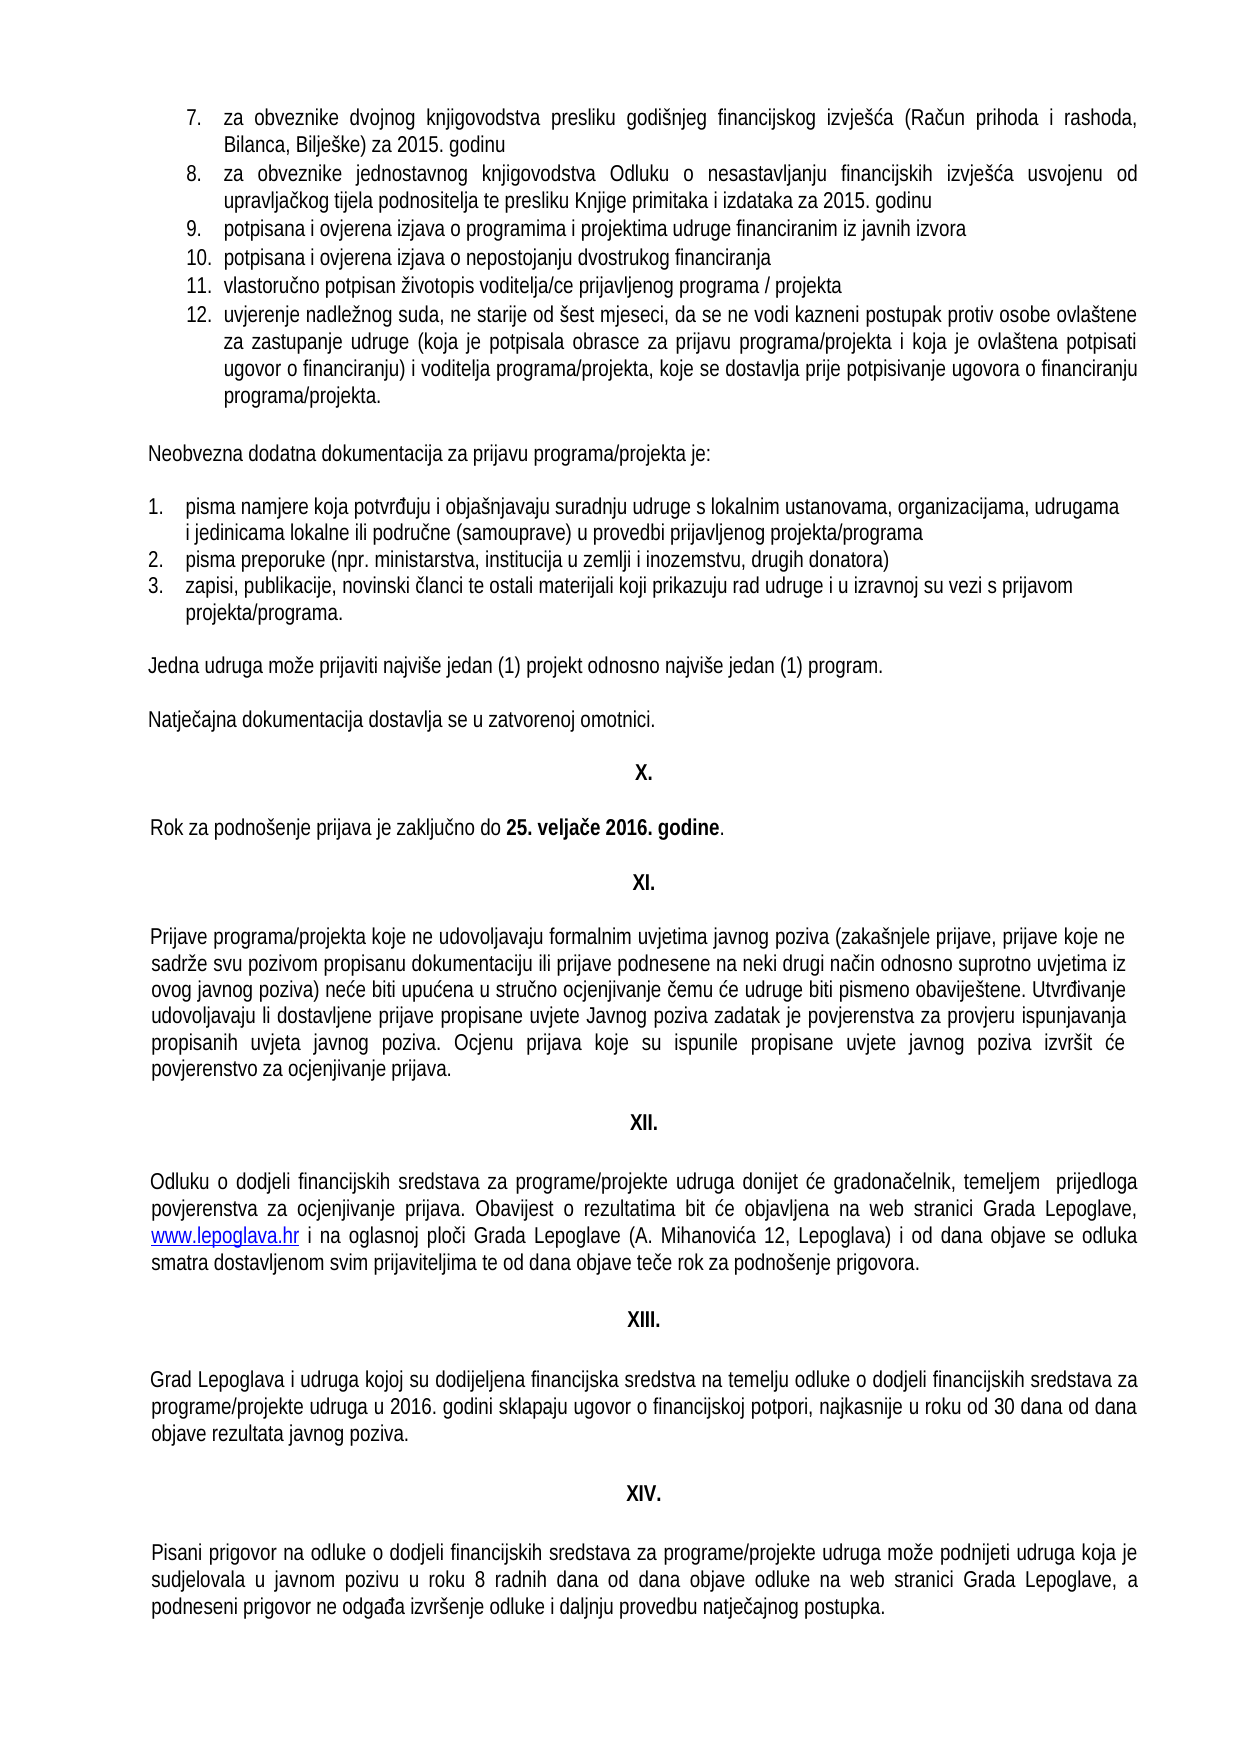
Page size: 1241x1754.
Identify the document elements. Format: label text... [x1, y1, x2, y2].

list zapisi, publikacije, novinski članci te ostali materijali koji prikazuju rad udruge i u izravnoj su vezi s prijavom projekta/programa. [148, 572, 1127, 625]
text Prijave programa/projekta koje ne udovoljavaju formalnim uvjetima javnog poziva (zakašnjele prijave, prijave koje ne sadrže svu pozivom propisanu dokumentaciju ili prijave podnesene na neki drugi način odnosno suprotno uvjetima iz ovog javnog poziva) neće biti upućena u stručno ocjenjivanje čemu će udruge biti pismeno obaviještene. Utvrđivanje udovoljavaju li dostavljene prijave propisane uvjete Javnog poziva zadatak je povjerenstva za provjeru ispunjavanja propisanih uvjeta javnog poziva. Ocjenu prijava koje su ispunile propisane uvjete javnog poziva izvršit će povjerenstvo za ocjenjivanje prijava. [150, 923, 1127, 1081]
text Jedna udruga može prijaviti najviše jedan (1) projekt odnosno najviše jedan (1) program. [148, 652, 1127, 678]
list za obveznike jednostavnog knjigovodstva Odluku o nesastavljanju financijskih izvješća usvojenu od upravljačkog tijela podnositelja te presliku Knjige primitaka i izdataka za 2015. godinu [186, 159, 1138, 213]
list pisma namjere koja potvrđuju i objašnjavaju suradnju udruge s lokalnim ustanovama, organizacijama, udrugama i jedinicama lokalne ili područne (samouprave) u provedbi prijavljenog projekta/programa [148, 493, 1127, 546]
list uvjerenje nadležnog suda, ne starije od šest mjeseci, da se ne vodi kazneni postupak protiv osobe ovlaštene za zastupanje udruge (koja je potpisala obrasce za prijavu programa/projekta i koja je ovlaštena potpisati ugovor o financiranju) i voditelja programa/projekta, koje se dostavlja prije potpisivanje ugovora o financiranju programa/projekta. [186, 301, 1138, 409]
list za obveznike dvojnog knjigovodstva presliku godišnjeg financijskog izvješća (Račun prihoda i rashoda, Bilanca, Bilješke) za 2015. godinu [186, 104, 1138, 157]
text Rok za podnošenje prijava je zaključno do 25. veljače 2016. godine. [150, 814, 1138, 840]
text XI. [360, 869, 927, 895]
text Odluku o dodjeli financijskih sredstava za programe/projekte udruga donijet će gradonačelnik, temeljem prijedloga povjerenstva za ocjenjivanje prijava. Obavijest o rezultatima bit će objavljena na web stranici Grada Lepoglave, www.lepoglava.hr i na oglasnoj ploči Grada Lepoglave (A. Mihanovića 12, Lepoglava) i od dana objave se odluka smatra dostavljenom svim prijaviteljima te od dana objave teče rok za podnošenje prigovora. [150, 1168, 1138, 1276]
text XIV. [360, 1480, 927, 1506]
text X. [360, 759, 927, 785]
list potpisana i ovjerena izjava o programima i projektima udruge financiranim iz javnih izvora [186, 215, 1138, 242]
text Natječajna dokumentacija dostavlja se u zatvorenoj omotnici. [148, 706, 1127, 732]
list vlastoručno potpisan životopis voditelja/ce prijavljenog programa / projekta [186, 272, 1138, 299]
text Grad Lepoglava i udruga kojoj su dodijeljena financijska sredstva na temelju odluke o dodjeli financijskih sredstava za programe/projekte udruga u 2016. godini sklapaju ugovor o financijskoj potpori, najkasnije u roku od 30 dana od dana objave rezultata javnog poziva. [150, 1366, 1138, 1446]
text XIII. [360, 1306, 927, 1333]
list potpisana i ovjerena izjava o nepostojanju dvostrukog financiranja [186, 244, 1138, 270]
text Neobvezna dodatna dokumentacija za prijavu programa/projekta je: [148, 439, 1127, 466]
text XII. [360, 1108, 927, 1135]
text Pisani prigovor na odluke o dodjeli financijskih sredstava za programe/projekte udruga može podnijeti udruga koja je sudjelovala u javnom pozivu u roku 8 radnih dana od dana objave odluke na web stranici Grada Lepoglave, a podneseni prigovor ne odgađa izvršenje odluke i daljnju provedbu natječajnog postupka. [151, 1539, 1138, 1620]
list pisma preporuke (npr. ministarstva, institucija u zemlji i inozemstvu, drugih donatora) [148, 546, 1127, 572]
